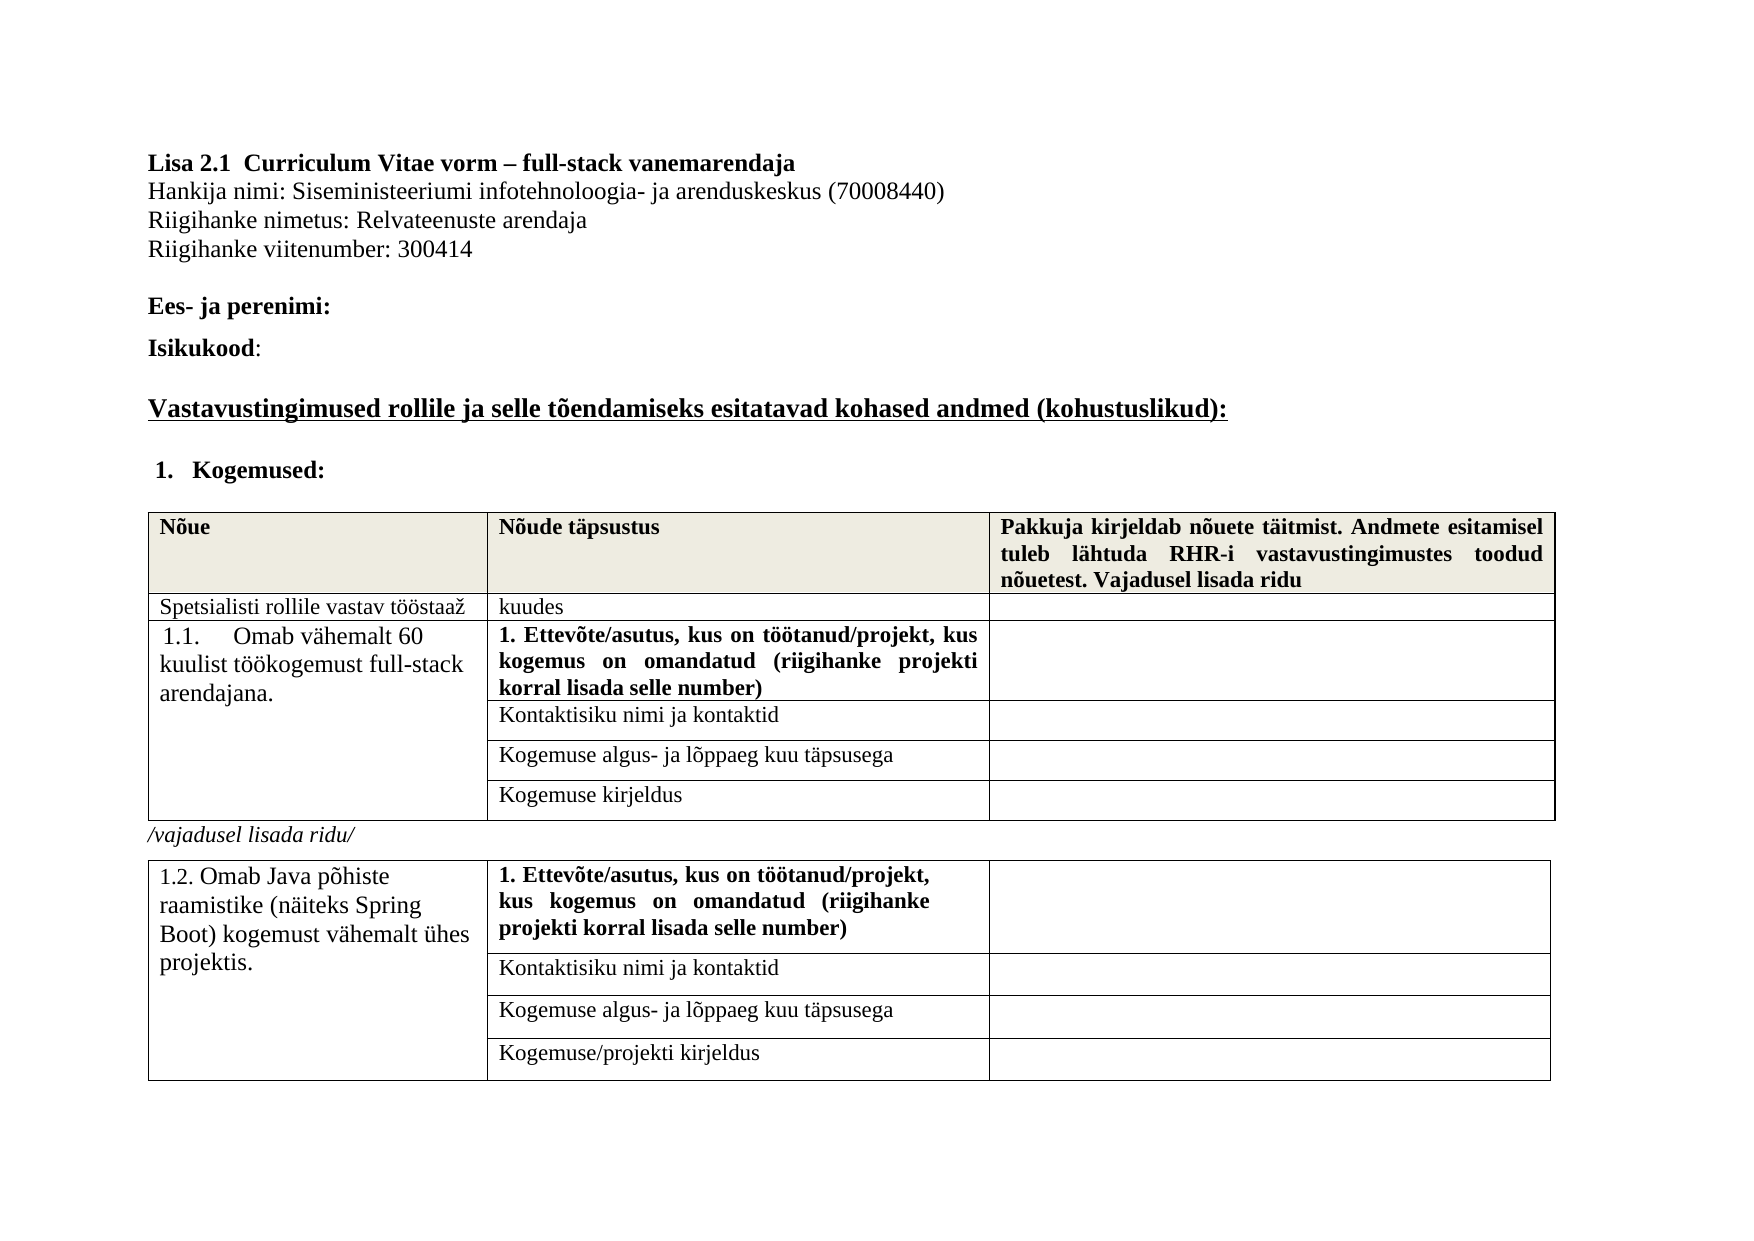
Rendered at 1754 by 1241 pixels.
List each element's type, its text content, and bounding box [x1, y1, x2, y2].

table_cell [488, 996, 989, 1038]
text Kogemused: [154, 455, 1606, 483]
table_cell Omab vähemalt 60 kuulist töökogemust full-stack arendajana. [149, 621, 487, 820]
text Vastavustingimused rollile ja selle tõendamiseks esitatavad kohased andmed (kohustuslikud): [148, 392, 1606, 424]
table_header Nõude täpsustus [488, 513, 989, 592]
table_cell [990, 1039, 1550, 1080]
table_header [990, 861, 1550, 953]
table_cell Kogemuse algus- ja lõppaeg kuu täpsusega [488, 741, 989, 780]
table_header 1.2. Omab Java põhiste raamistike (näiteks Spring Boot) kogemust vähemalt ühes projektis. [149, 861, 487, 1080]
list Ees- ja perenimi: [148, 291, 1606, 320]
table_cell kuudes [488, 594, 989, 620]
table_header 1. Ettevõte/asutus, kus on töötanud/projekt, kus kogemus on omandatud (riigihanke projekti korral lisada selle number) [488, 861, 989, 953]
table_cell Kogemuse/projekti kirjeldus [488, 1039, 989, 1080]
table_cell Kontaktisiku nimi ja kontaktid [488, 701, 989, 740]
text Hankija nimi: Siseministeeriumi infotehnoloogia- ja arenduskeskus (70008440) [148, 176, 1606, 205]
table_cell [990, 996, 1550, 1038]
table_cell [990, 741, 1554, 780]
table_header Nõue [149, 513, 487, 592]
table_cell Kogemuse kirjeldus [488, 781, 989, 820]
table_cell [990, 621, 1554, 700]
table_header Pakkuja kirjeldab nõuete täitmist. Andmete esitamisel tuleb lähtuda RHR-i vastavustingimustes toodud nõuetest. Vajadusel lisada ridu [990, 513, 1554, 592]
table_cell [990, 781, 1554, 820]
text Lisa 2.1 Curriculum Vitae vorm – full-stack vanemarendaja [148, 148, 1606, 176]
table_cell [990, 954, 1550, 994]
table_cell Spetsialisti rollile vastav tööstaaž [149, 594, 487, 620]
text Riigihanke nimetus: Relvateenuste arendaja [148, 205, 1606, 234]
table_cell Kontaktisiku nimi ja kontaktid [488, 954, 989, 994]
text /vajadusel lisada ridu/ [148, 821, 1558, 848]
text Isikukood: [148, 333, 1606, 361]
table_cell [990, 701, 1554, 740]
table_cell 1. Ettevõte/asutus, kus on töötanud/projekt, kus kogemus on omandatud (riigihanke projekti korral lisada selle number) [488, 621, 989, 700]
table_cell [990, 594, 1554, 620]
text Riigihanke viitenumber: 300414 [148, 234, 1606, 263]
